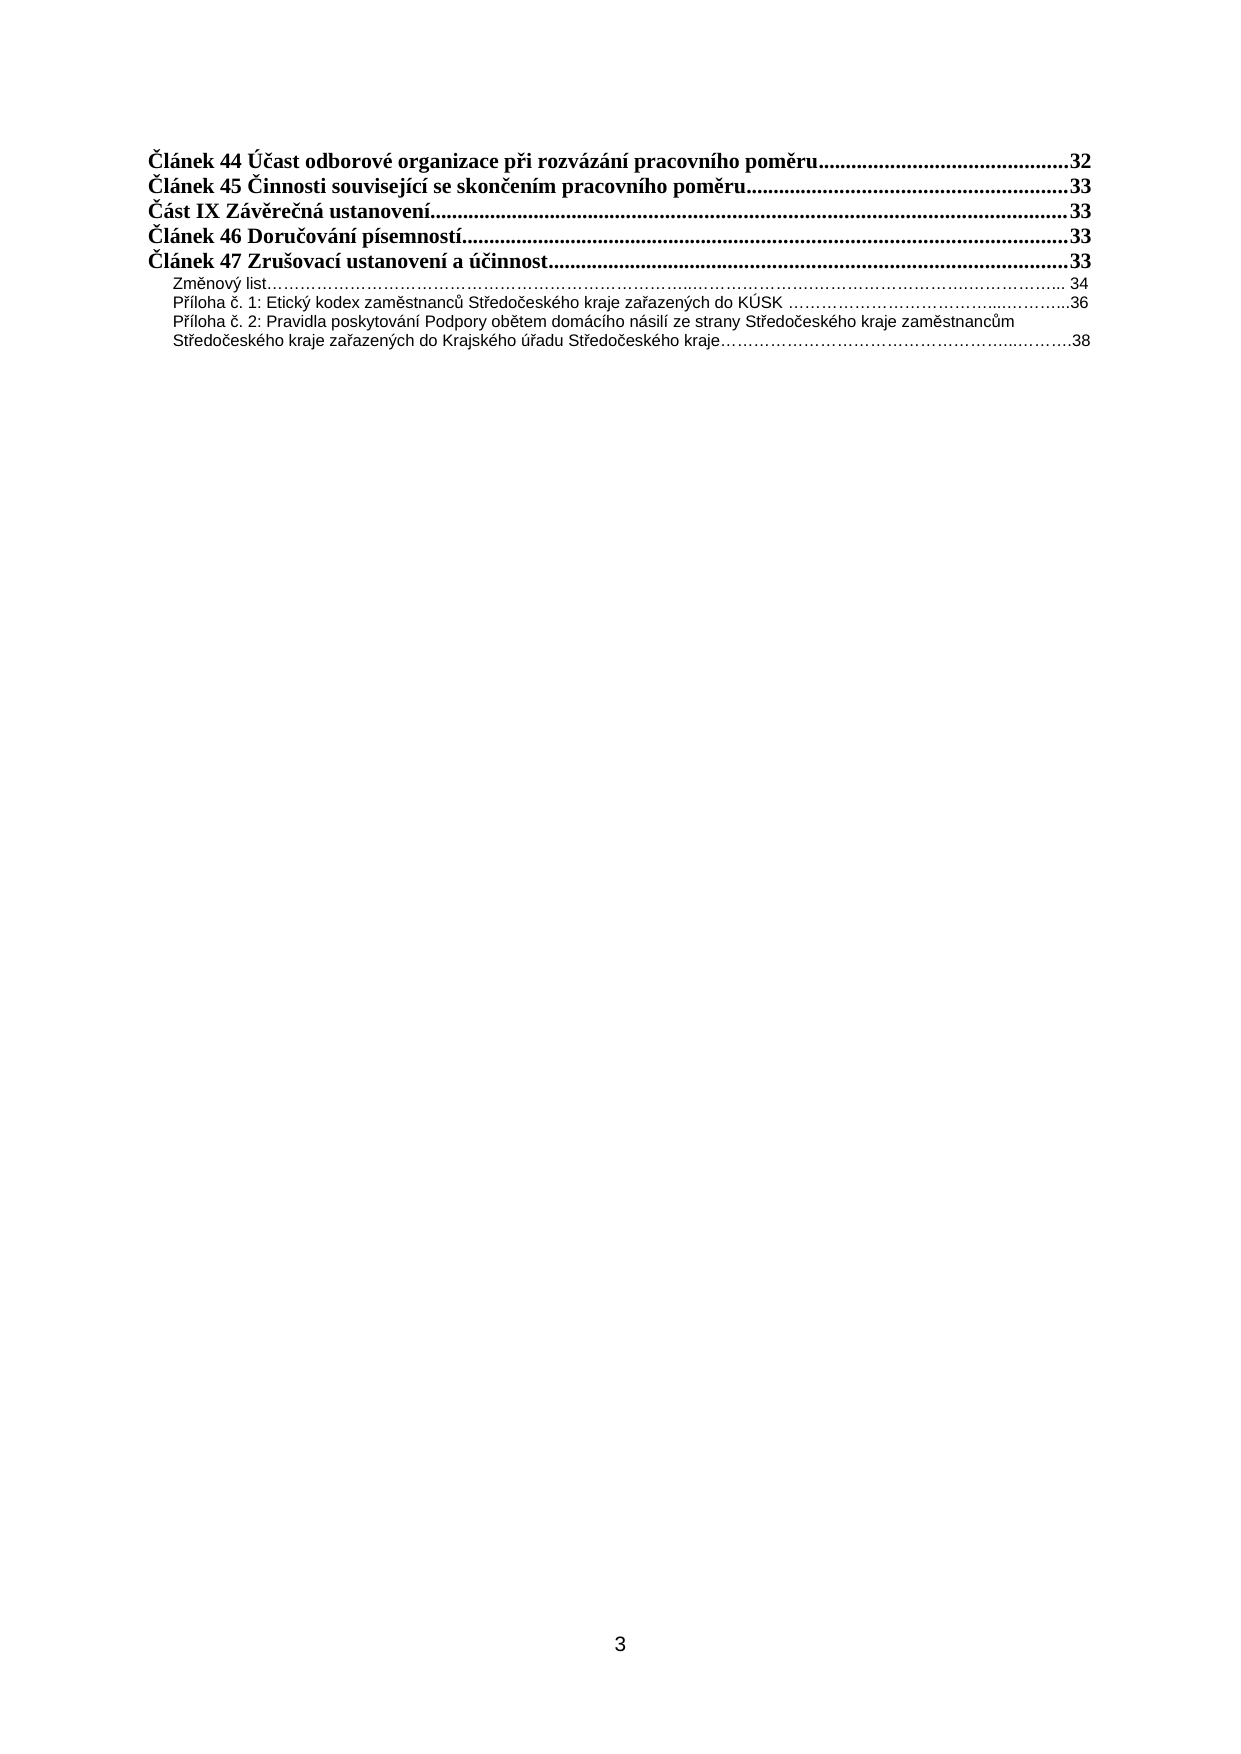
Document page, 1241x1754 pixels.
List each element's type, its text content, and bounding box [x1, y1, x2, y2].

text Část IX Závěrečná ustanovení 33 [148, 198, 1092, 223]
text Příloha č. 2: Pravidla poskytování Podpory obětem domácího násilí ze strany Středočeského kraje zaměstnancům Středočeského kraje zařazených do Krajského úřadu Středočeského kraje……………………………………………...……….38 [173, 312, 1092, 350]
text Článek 47 Zrušovací ustanovení a účinnost 33 [148, 248, 1092, 274]
text Příloha č. 1: Etický kodex zaměstnanců Středočeského kraje zařazených do KÚSK ………………………………....………...36 [148, 293, 1092, 312]
text Článek 45 Činnosti související se skončením pracovního poměru 33 [148, 173, 1092, 198]
text Článek 46 Doručování písemností 33 [148, 223, 1092, 248]
text Článek 44 Účast odborové organizace při rozvázání pracovního poměru 32 [148, 148, 1092, 173]
text Změnový list…………………………………………………………………..………………….……………………….……………... 34 [148, 274, 1092, 293]
